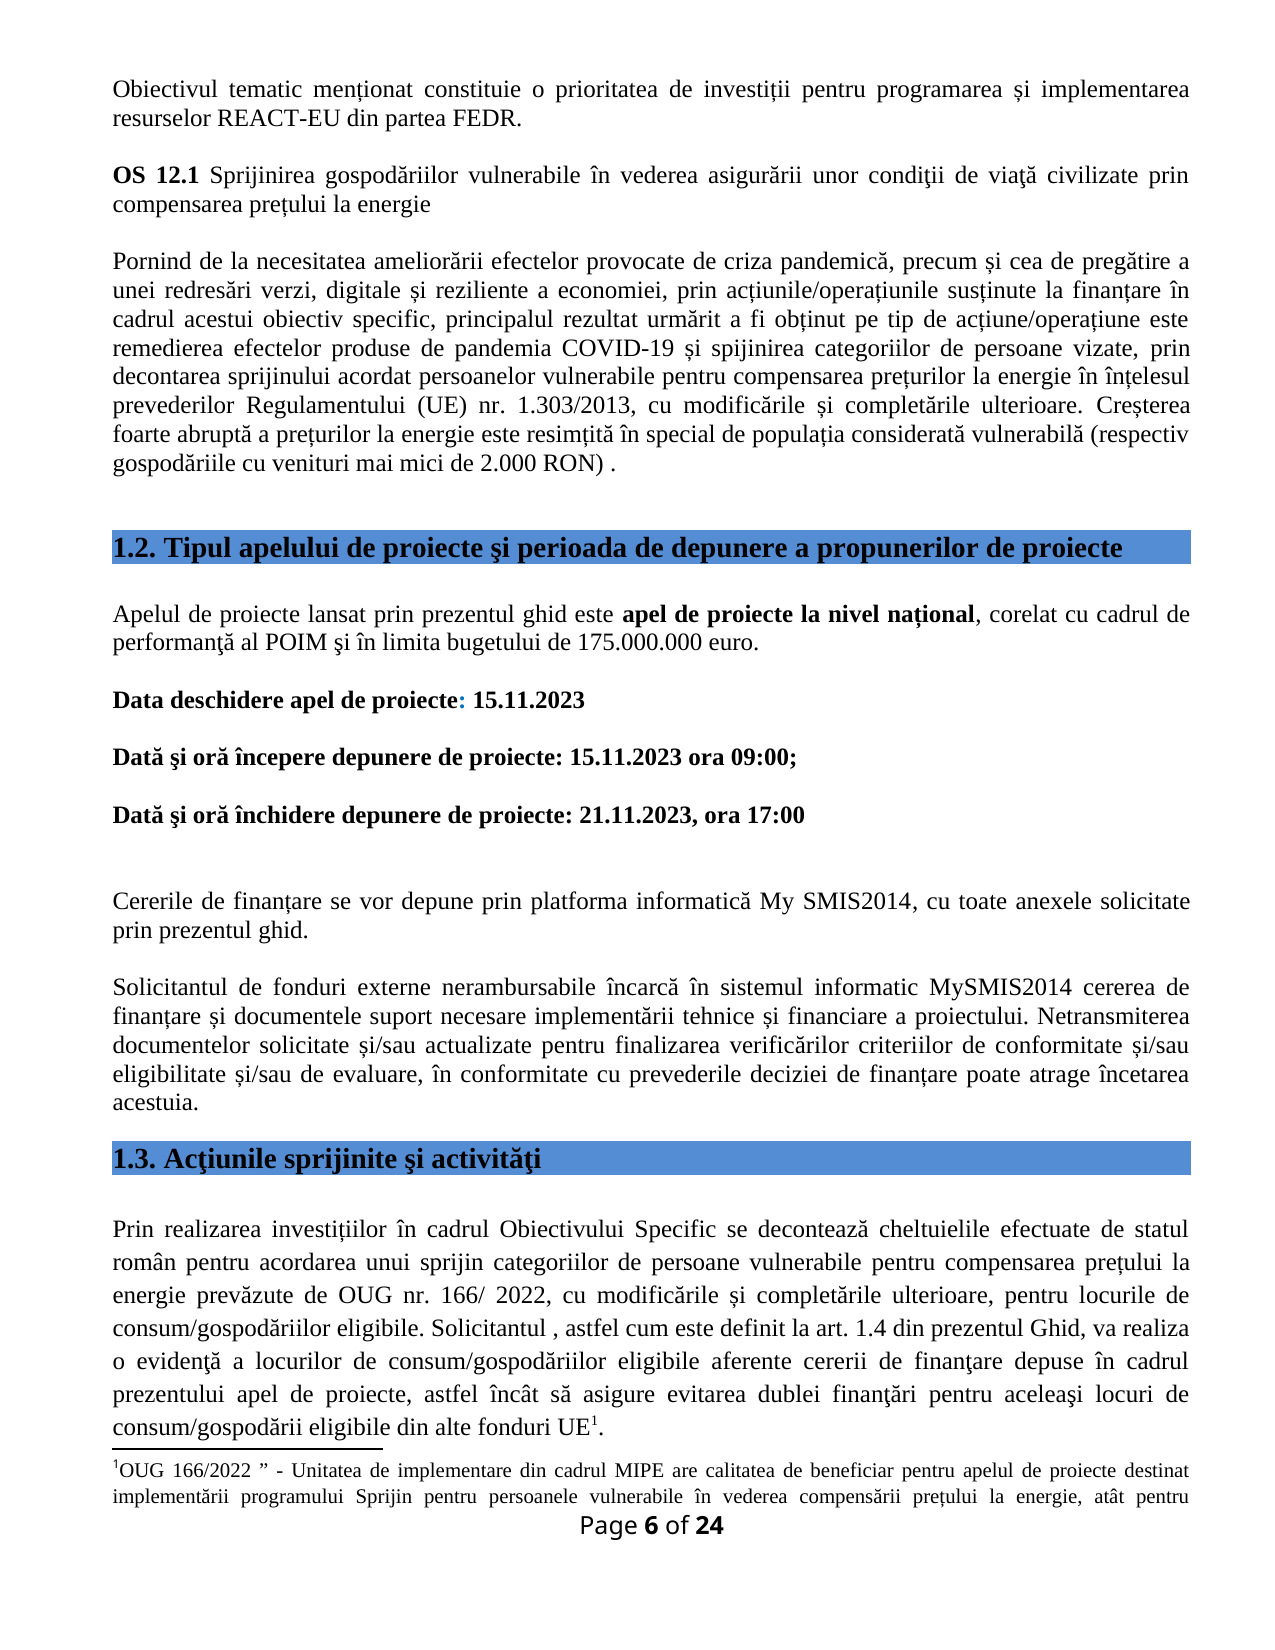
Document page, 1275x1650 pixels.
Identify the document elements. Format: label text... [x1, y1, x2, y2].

text Solicitantul de fonduri externe nerambursabile încarcă în sistemul informatic MySMIS2014 cererea de finanțare și documentele suport necesare implementării tehnice și financiare a proiectului. Netransmiterea documentelor solicitate și/sau actualizate pentru finalizarea verificărilor criteriilor de conformitate și/sau eligibilitate și/sau de evaluare, în conformitate cu prevederile deciziei de finanțare poate atrage încetarea acestuia. [112, 972, 1191, 1116]
text Cererile de finanțare se vor depune prin platforma informatică My SMIS2014, cu toate anexele solicitate prin prezentul ghid. [112, 886, 1191, 944]
text Apelul de proiecte lansat prin prezentul ghid este apel de proiecte la nivel național, corelat cu cadrul de performanţă al POIM şi în limita bugetului de 175.000.000 euro. [112, 599, 1191, 656]
text OS 12.1 Sprijinirea gospodăriilor vulnerabile în vederea asigurării unor condiţii de viaţă civilizate prin compensarea prețului la energie [112, 160, 1191, 218]
text 1.3. Acţiunile sprijinite şi activităţi [112, 1141, 1191, 1175]
list Prin realizarea investițiilor în cadrul Obiectivului Specific se decontează cheltuielile efectuate de statul român pentru acordarea unui sprijin categoriilor de persoane vulnerabile pentru compensarea prețului la energie prevăzute de OUG nr. 166/ 2022, cu modificările și completările ulterioare, pentru locurile de consum/gospodăriilor eligibile. Solicitantul , astfel cum este definit la art. 1.4 din prezentul Ghid, va realiza o evidenţă a locurilor de consum/gospodăriilor eligibile aferente cererii de finanţare depuse în cadrul prezentului apel de proiecte, astfel încât să asigure evitarea dublei finanţări pentru aceleaşi locuri de consum/gospodării eligibile din alte fonduri UE. [112, 1214, 1191, 1441]
text Dată şi oră închidere depunere de proiecte: 21.11.2023, ora 17:00 [112, 800, 1191, 829]
list Pornind de la necesitatea ameliorării efectelor provocate de criza pandemică, precum și cea de pregătire a unei redresări verzi, digitale și reziliente a economiei, prin acțiunile/operațiunile susținute la finanțare în cadrul acestui obiectiv specific, principalul rezultat urmărit a fi obținut pe tip de acțiune/operațiune este remedierea efectelor produse de pandemia COVID-19 și spijinirea categoriilor de persoane vizate, prin decontarea sprijinului acordat persoanelor vulnerabile pentru compensarea prețurilor la energie în înțelesul prevederilor Regulamentului (UE) nr. 1.303/2013, cu modificările și completările ulterioare. Creșterea foarte abruptă a prețurilor la energie este resimțită în special de populația considerată vulnerabilă (respectiv gospodăriile cu venituri mai mici de 2.000 RON) . [112, 246, 1191, 476]
text 1.2. Tipul apelului de proiecte şi perioada de depunere a propunerilor de proiecte [112, 530, 1191, 564]
text Data deschidere apel de proiecte: 15.11.2023 [112, 685, 1191, 714]
text Dată şi oră începere depunere de proiecte: 15.11.2023 ora 09:00; [112, 742, 1191, 771]
text Obiectivul tematic menționat constituie o prioritatea de investiții pentru programarea și implementarea resurselor REACT-EU din partea FEDR. [112, 74, 1191, 131]
